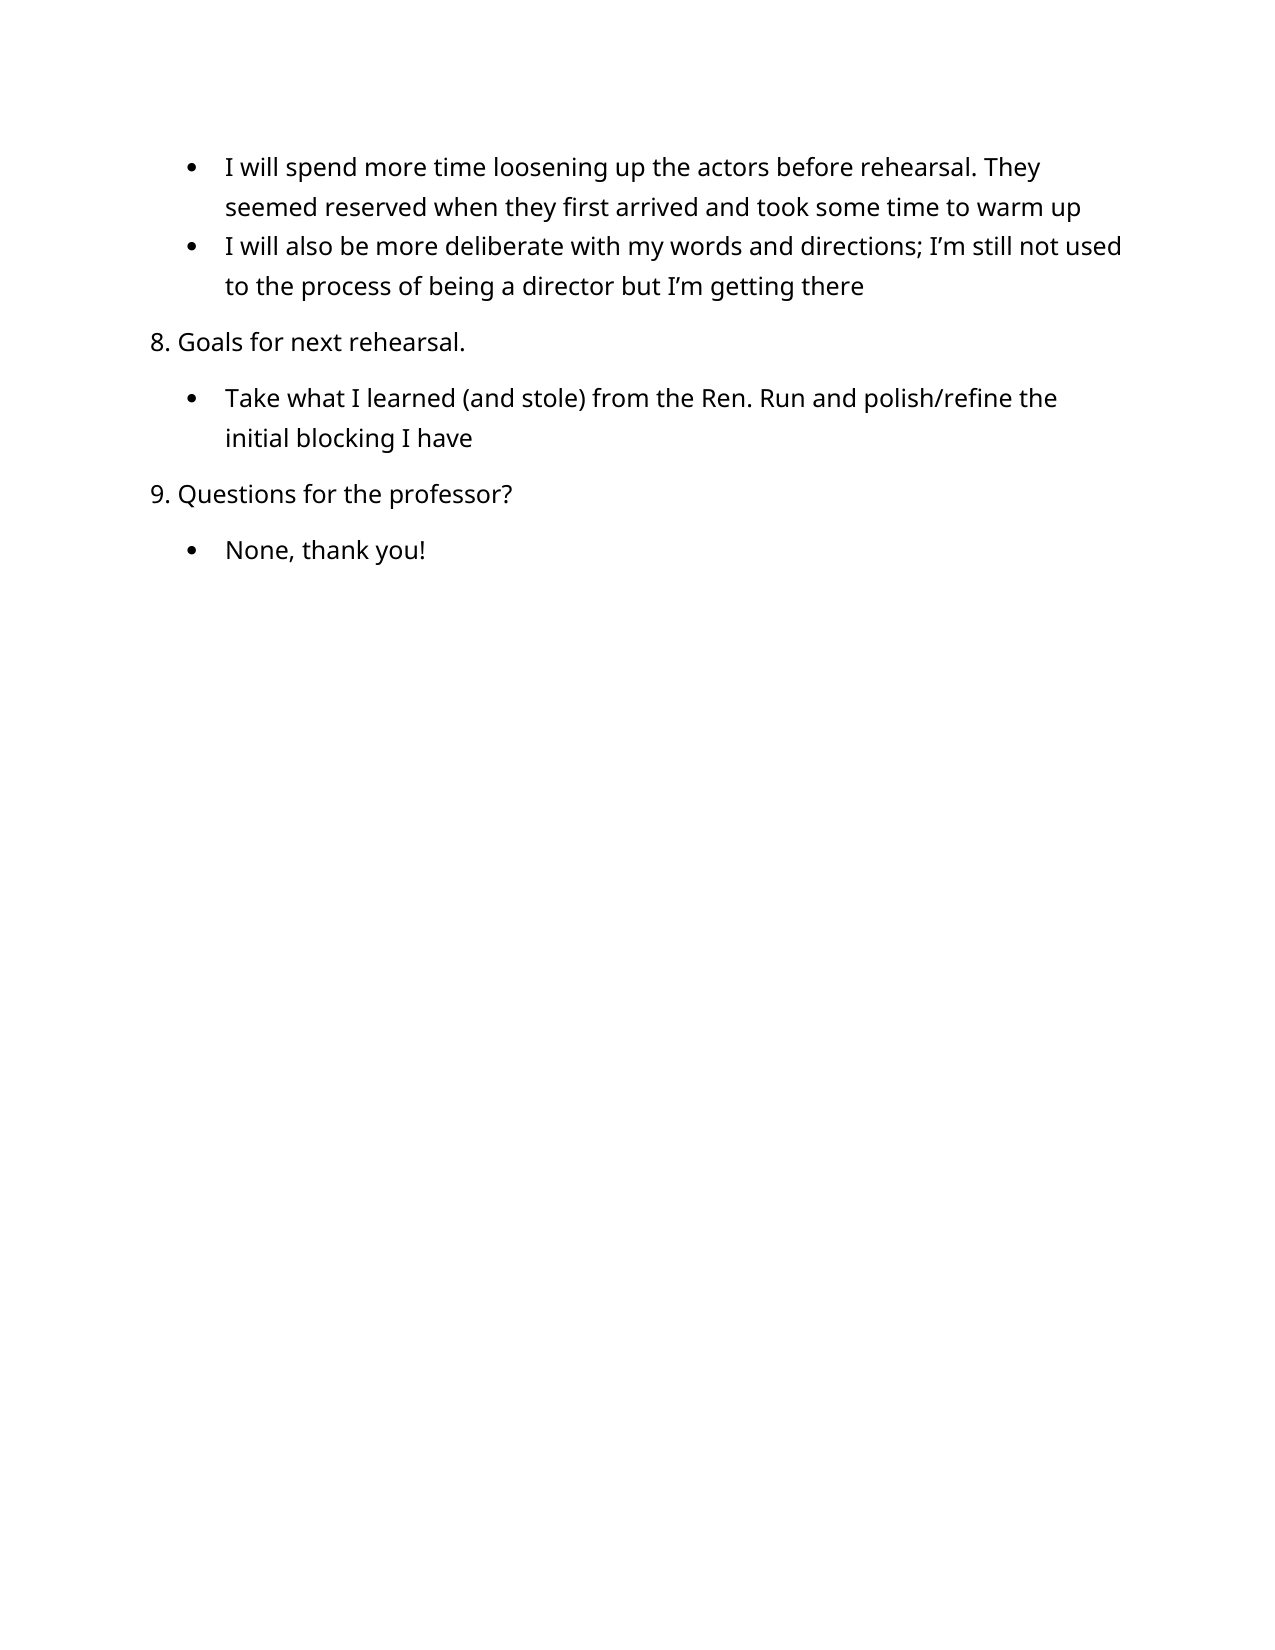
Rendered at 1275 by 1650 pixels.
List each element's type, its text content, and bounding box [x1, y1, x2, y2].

list I will also be more deliberate with my words and directions; I’m still not used to the process of being a director but I’m getting there [187, 229, 1125, 302]
list I will spend more time loosening up the actors before rehearsal. They seemed reserved when they first arrived and took some time to warm up [187, 150, 1125, 223]
text 9. Questions for the professor? [150, 476, 1125, 510]
list Take what I learned (and stole) from the Ren. Run and polish/refine the initial blocking I have [187, 381, 1125, 454]
text 8. Goals for next rehearsal. [150, 324, 1125, 359]
list None, thank you! [187, 532, 1125, 567]
